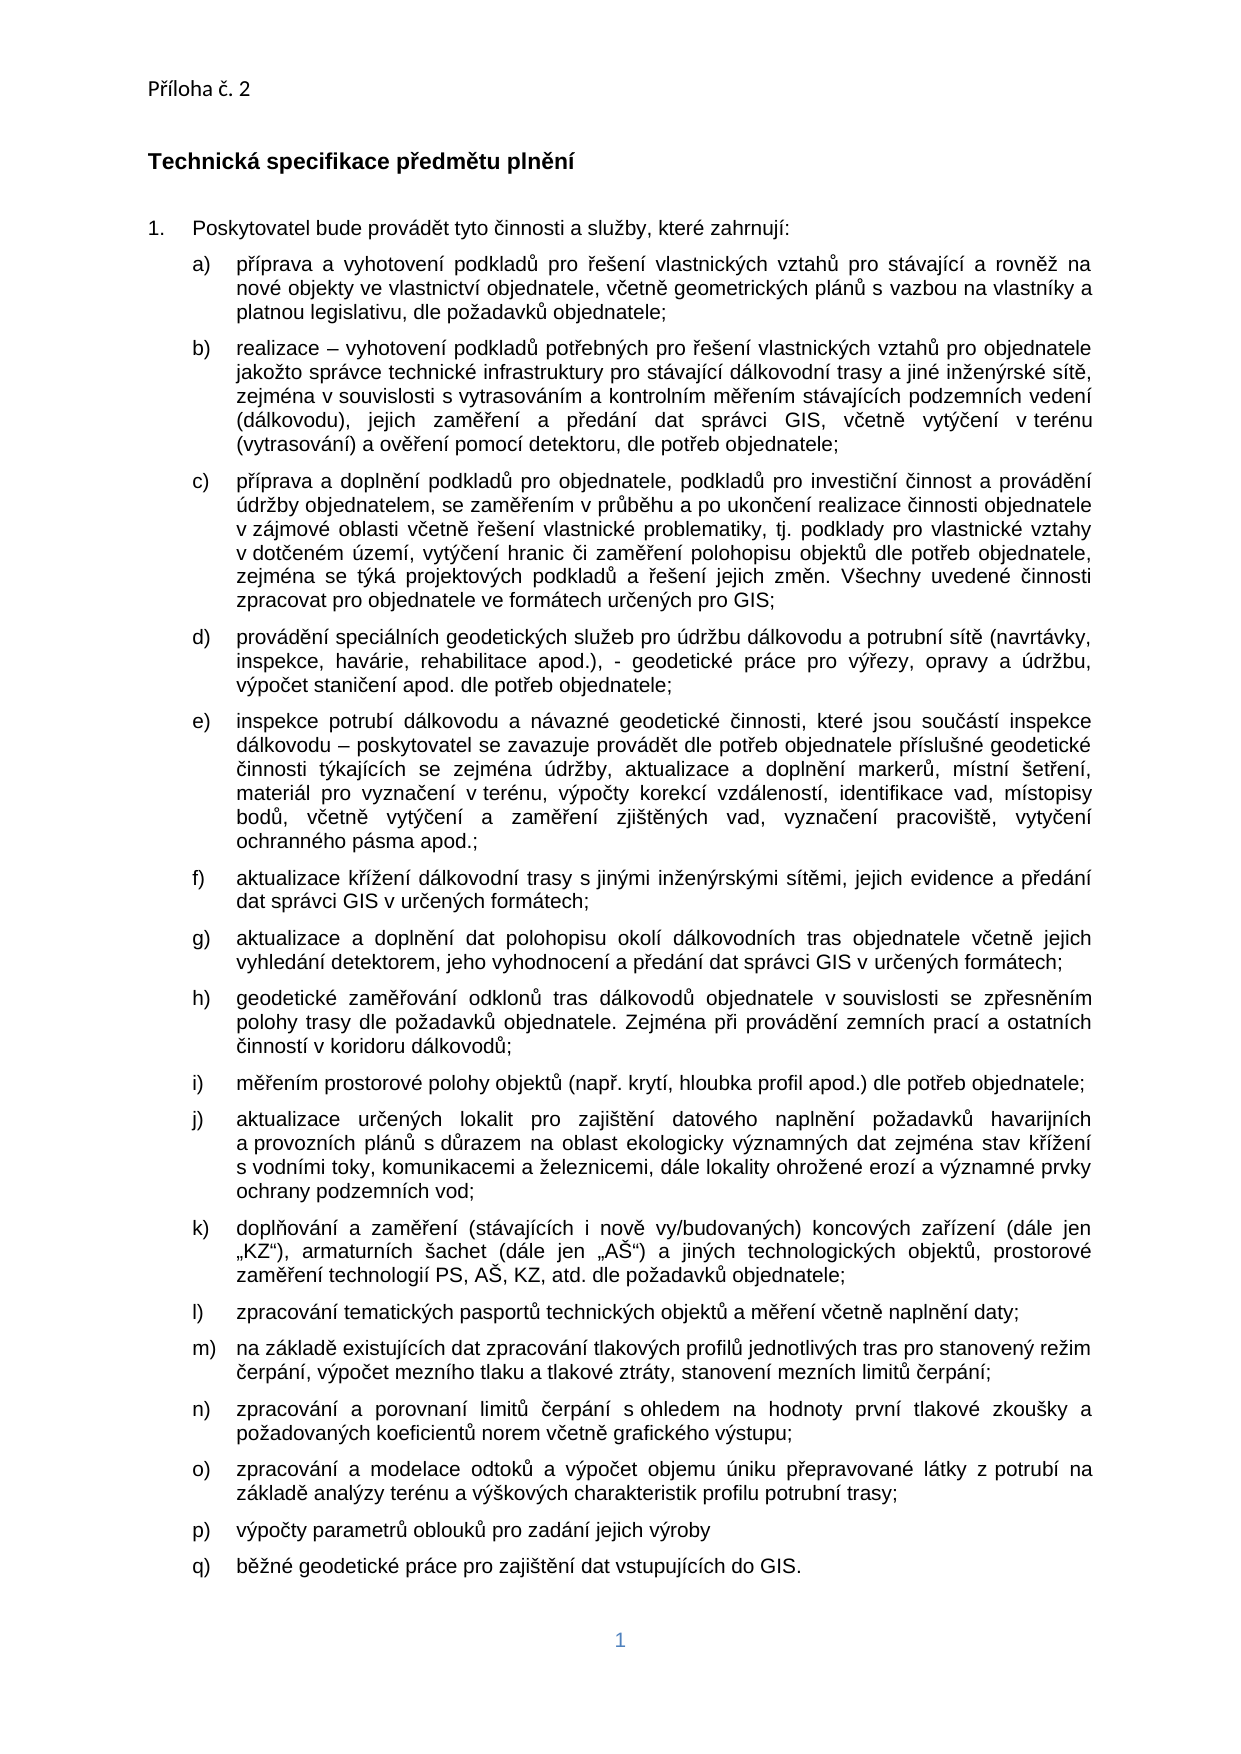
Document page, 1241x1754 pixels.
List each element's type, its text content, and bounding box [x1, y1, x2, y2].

list zpracování a modelace odtoků a výpočet objemu úniku přepravované látky z potrubí na základě analýzy terénu a výškových charakteristik profilu potrubní trasy; [192, 1457, 1093, 1505]
list provádění speciálních geodetických služeb pro údržbu dálkovodu a potrubní sítě (navrtávky, inspekce, havárie, rehabilitace apod.), - geodetické práce pro výřezy, opravy a údržbu, výpočet staničení apod. dle potřeb objednatele; [192, 625, 1093, 697]
list příprava a doplnění podkladů pro objednatele, podkladů pro investiční činnost a provádění údržby objednatelem, se zaměřením v průběhu a po ukončení realizace činnosti objednatele v zájmové oblasti včetně řešení vlastnické problematiky, tj. podklady pro vlastnické vztahy v dotčeném území, vytýčení hranic či zaměření polohopisu objektů dle potřeb objednatele, zejména se týká projektových podkladů a řešení jejich změn. Všechny uvedené činnosti zpracovat pro objednatele ve formátech určených pro GIS; [192, 468, 1093, 612]
text Technická specifikace předmětu plnění [148, 148, 1093, 174]
list výpočty parametrů oblouků pro zadání jejich výroby [192, 1517, 1093, 1541]
list realizace – vyhotovení podkladů potřebných pro řešení vlastnických vztahů pro objednatele jakožto správce technické infrastruktury pro stávající dálkovodní trasy a jiné inženýrské sítě, zejména v souvislosti s vytrasováním a kontrolním měřením stávajících podzemních vedení (dálkovodu), jejich zaměření a předání dat správci GIS, včetně vytýčení v terénu (vytrasování) a ověření pomocí detektoru, dle potřeb objednatele; [192, 336, 1093, 456]
list aktualizace křížení dálkovodní trasy s jinými inženýrskými sítěmi, jejich evidence a předání dat správci GIS v určených formátech; [192, 865, 1093, 913]
list na základě existujících dat zpracování tlakových profilů jednotlivých tras pro stanovený režim čerpání, výpočet mezního tlaku a tlakové ztráty, stanovení mezních limitů čerpání; [192, 1336, 1093, 1384]
list příprava a vyhotovení podkladů pro řešení vlastnických vztahů pro stávající a rovněž na nové objekty ve vlastnictví objednatele, včetně geometrických plánů s vazbou na vlastníky a platnou legislativu, dle požadavků objednatele; [192, 252, 1093, 324]
list aktualizace určených lokalit pro zajištění datového naplnění požadavků havarijních a provozních plánů s důrazem na oblast ekologicky významných dat zejména stav křížení s vodními toky, komunikacemi a železnicemi, dále lokality ohrožené erozí a významné prvky ochrany podzemních vod; [192, 1107, 1093, 1203]
list doplňování a zaměření (stávajících i nově vy/budovaných) koncových zařízení (dále jen „KZ“), armaturních šachet (dále jen „AŠ“) a jiných technologických objektů, prostorové zaměření technologií PS, AŠ, KZ, atd. dle požadavků objednatele; [192, 1215, 1093, 1287]
list geodetické zaměřování odklonů tras dálkovodů objednatele v souvislosti se zpřesněním polohy trasy dle požadavků objednatele. Zejména při provádění zemních prací a ostatních činností v koridoru dálkovodů; [192, 986, 1093, 1058]
list aktualizace a doplnění dat polohopisu okolí dálkovodních tras objednatele včetně jejich vyhledání detektorem, jeho vyhodnocení a předání dat správci GIS v určených formátech; [192, 926, 1093, 974]
list zpracování tematických pasportů technických objektů a měření včetně naplnění daty; [192, 1300, 1093, 1324]
list Poskytovatel bude provádět tyto činnosti a služby, které zahrnují: [148, 215, 1093, 239]
list běžné geodetické práce pro zajištění dat vstupujících do GIS. [192, 1554, 1093, 1578]
list inspekce potrubí dálkovodu a návazné geodetické činnosti, které jsou součástí inspekce dálkovodu – poskytovatel se zavazuje provádět dle potřeb objednatele příslušné geodetické činnosti týkajících se zejména údržby, aktualizace a doplnění markerů, místní šetření, materiál pro vyznačení v terénu, výpočty korekcí vzdáleností, identifikace vad, místopisy bodů, včetně vytýčení a zaměření zjištěných vad, vyznačení pracoviště, vytyčení ochranného pásma apod.; [192, 709, 1093, 853]
list zpracování a porovnaní limitů čerpání s ohledem na hodnoty první tlakové zkoušky a požadovaných koeficientů norem včetně grafického výstupu; [192, 1397, 1093, 1444]
list měřením prostorové polohy objektů (např. krytí, hloubka profil apod.) dle potřeb objednatele; [192, 1071, 1093, 1094]
